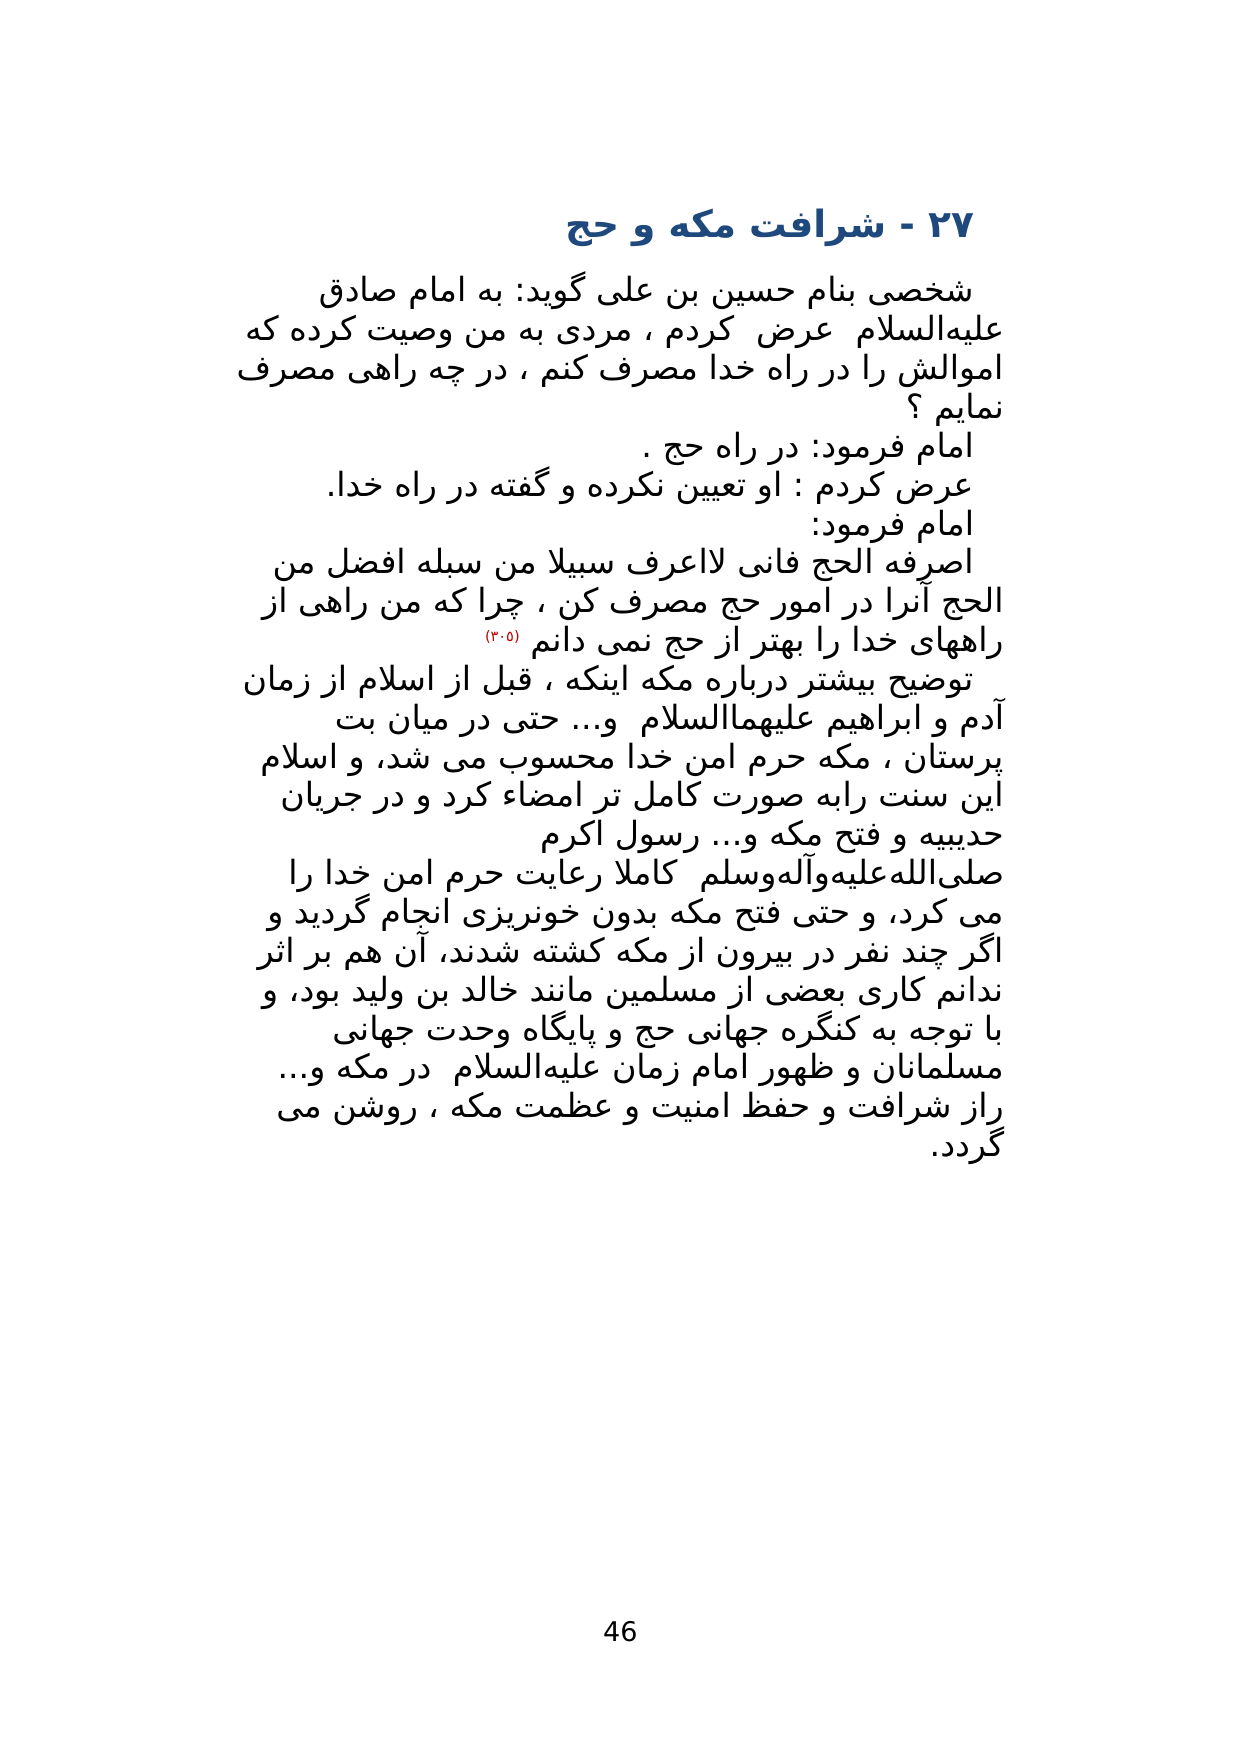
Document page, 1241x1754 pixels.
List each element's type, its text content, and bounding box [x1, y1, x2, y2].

text اصرفه الحج فانى لااعرف سبيلا من سبله افضل من الحج آنرا در امور حج مصرف كن ، چرا كه من راهى از راههاى خدا را بهتر از حج نمى دانم (٣٠٥) [236, 543, 1004, 659]
text امام فرمود: [236, 504, 1004, 543]
text عرض كردم : او تعيين نكرده و گفته در راه خدا. [236, 465, 1004, 504]
subtitle ٢٧ - شرافت مكه و حج [236, 202, 1004, 246]
text شخصى بنام حسين بن على گويد: به امام صادق عليه‌السلام عرض ‍ كردم ، مردى به من وصيت كرده كه اموالش را در راه خدا مصرف كنم ، در چه راهى مصرف نمايم ؟ [236, 271, 1004, 426]
text امام فرمود: در راه حج . [236, 426, 1004, 465]
text توضيح بيشتر درباره مكه اينكه ، قبل از اسلام از زمان آدم و ابراهيم عليهما‌السلام و... حتى در ميان بت پرستان ، مكه حرم امن خدا محسوب مى شد، و اسلام اين سنت رابه صورت كامل تر امضاء كرد و در جريان حديبيه و فتح مكه و... رسول اكرم صلى‌الله‌عليه‌وآله‌وسلم كاملا رعايت حرم امن خدا را مى كرد، و حتى فتح مكه بدون خونريزى انجام گرديد و اگر چند نفر در بيرون از مكه كشته شدند، آن هم بر اثر ندانم كارى بعضى از مسلمين مانند خالد بن وليد بود، و با توجه به كنگره جهانى حج و پايگاه وحدت جهانى مسلمانان و ظهور امام زمان عليه‌السلام در مكه و... راز شرافت و حفظ امنيت و عظمت مكه ، روشن مى گردد. [236, 659, 1004, 1164]
